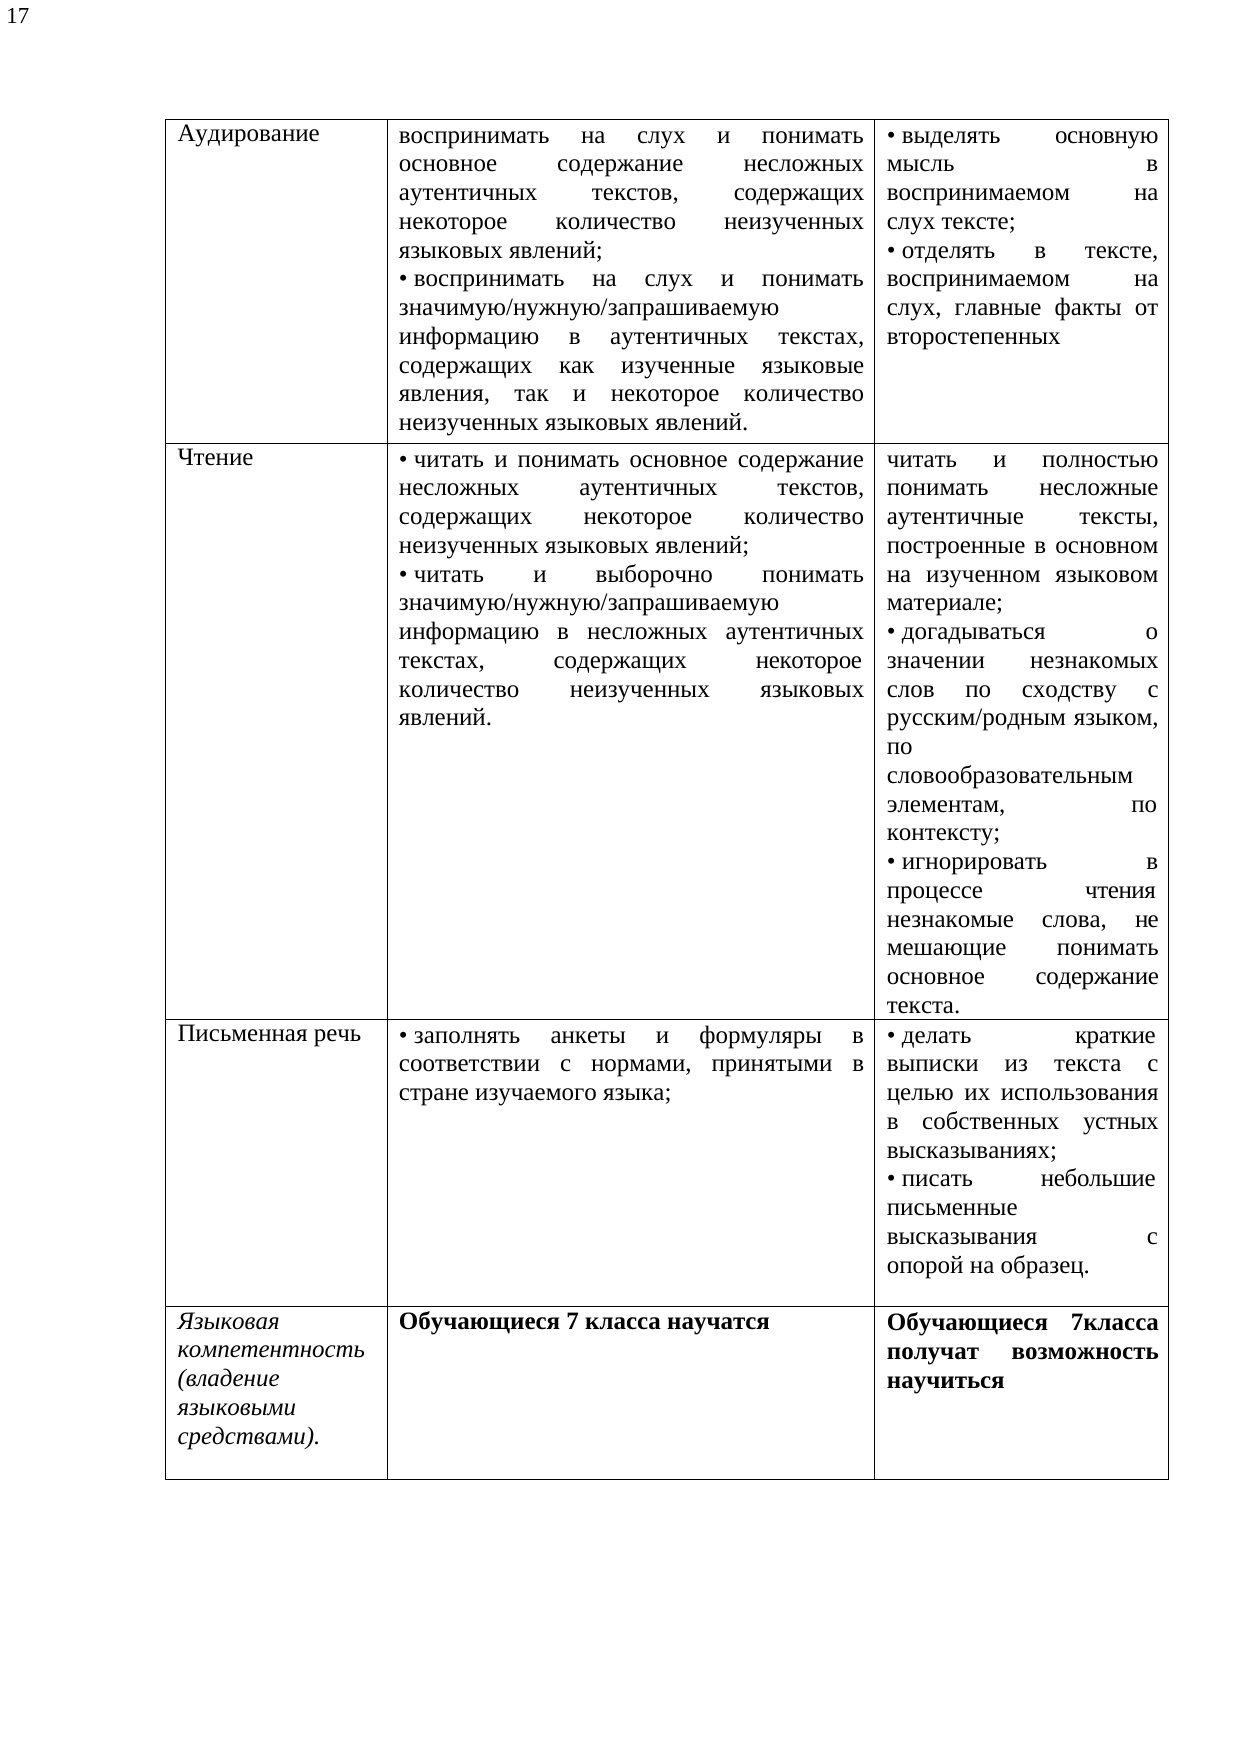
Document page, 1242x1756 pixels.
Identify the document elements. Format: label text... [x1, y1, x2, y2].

table_cell читать и полностью понимать несложные аутентичные тексты, построенные в основном на изученном языковом материале; догадываться о значении незнакомых слов по сходству с русским/родным языком, по словообразовательным элементам, по контексту; игнорировать в процессе чтения незнакомые слова, не мешающие понимать основное содержание текста. [875, 444, 1168, 1019]
table_header воспринимать на слух и понимать основное содержание несложных аутентичных текстов, содержащих некоторое количество неизученных языковых явлений; воспринимать на слух и понимать значимую/нужную/запрашиваемую информацию в аутентичных текстах, содержащих как изученные языковые явления, так и некоторое количество неизученных языковых явлений. [388, 120, 874, 443]
table_cell Языковая компетентность (владение языковыми средствами). [166, 1307, 387, 1479]
table_cell Обучающиеся 7класса получат возможность научиться [875, 1307, 1168, 1479]
table_cell Обучающиеся 7 класса научатся [388, 1307, 874, 1479]
table_cell читать и понимать основное содержание несложных аутентичных текстов, содержащих некоторое количество неизученных языковых явлений; читать и выборочно понимать значимую/нужную/запрашиваемую информацию в несложных аутентичных текстах, содержащих некоторое количество неизученных языковых явлений. [388, 444, 874, 1019]
table_cell Письменная речь [166, 1020, 387, 1306]
table_cell делать краткие выписки из текста с целью их использования в собственных устных высказываниях; писать небольшие письменные высказывания с опорой на образец. [875, 1020, 1168, 1306]
table_header Аудирование [166, 120, 387, 443]
table_header выделять основную мысль в воспринимаемом на слух тексте; отделять в тексте, воспринимаемом на слух, главные факты от второстепенных [875, 120, 1168, 443]
table_cell Чтение [166, 444, 387, 1019]
table_cell заполнять анкеты и формуляры в соответствии с нормами, принятыми в стране изучаемого языка; [388, 1020, 874, 1306]
